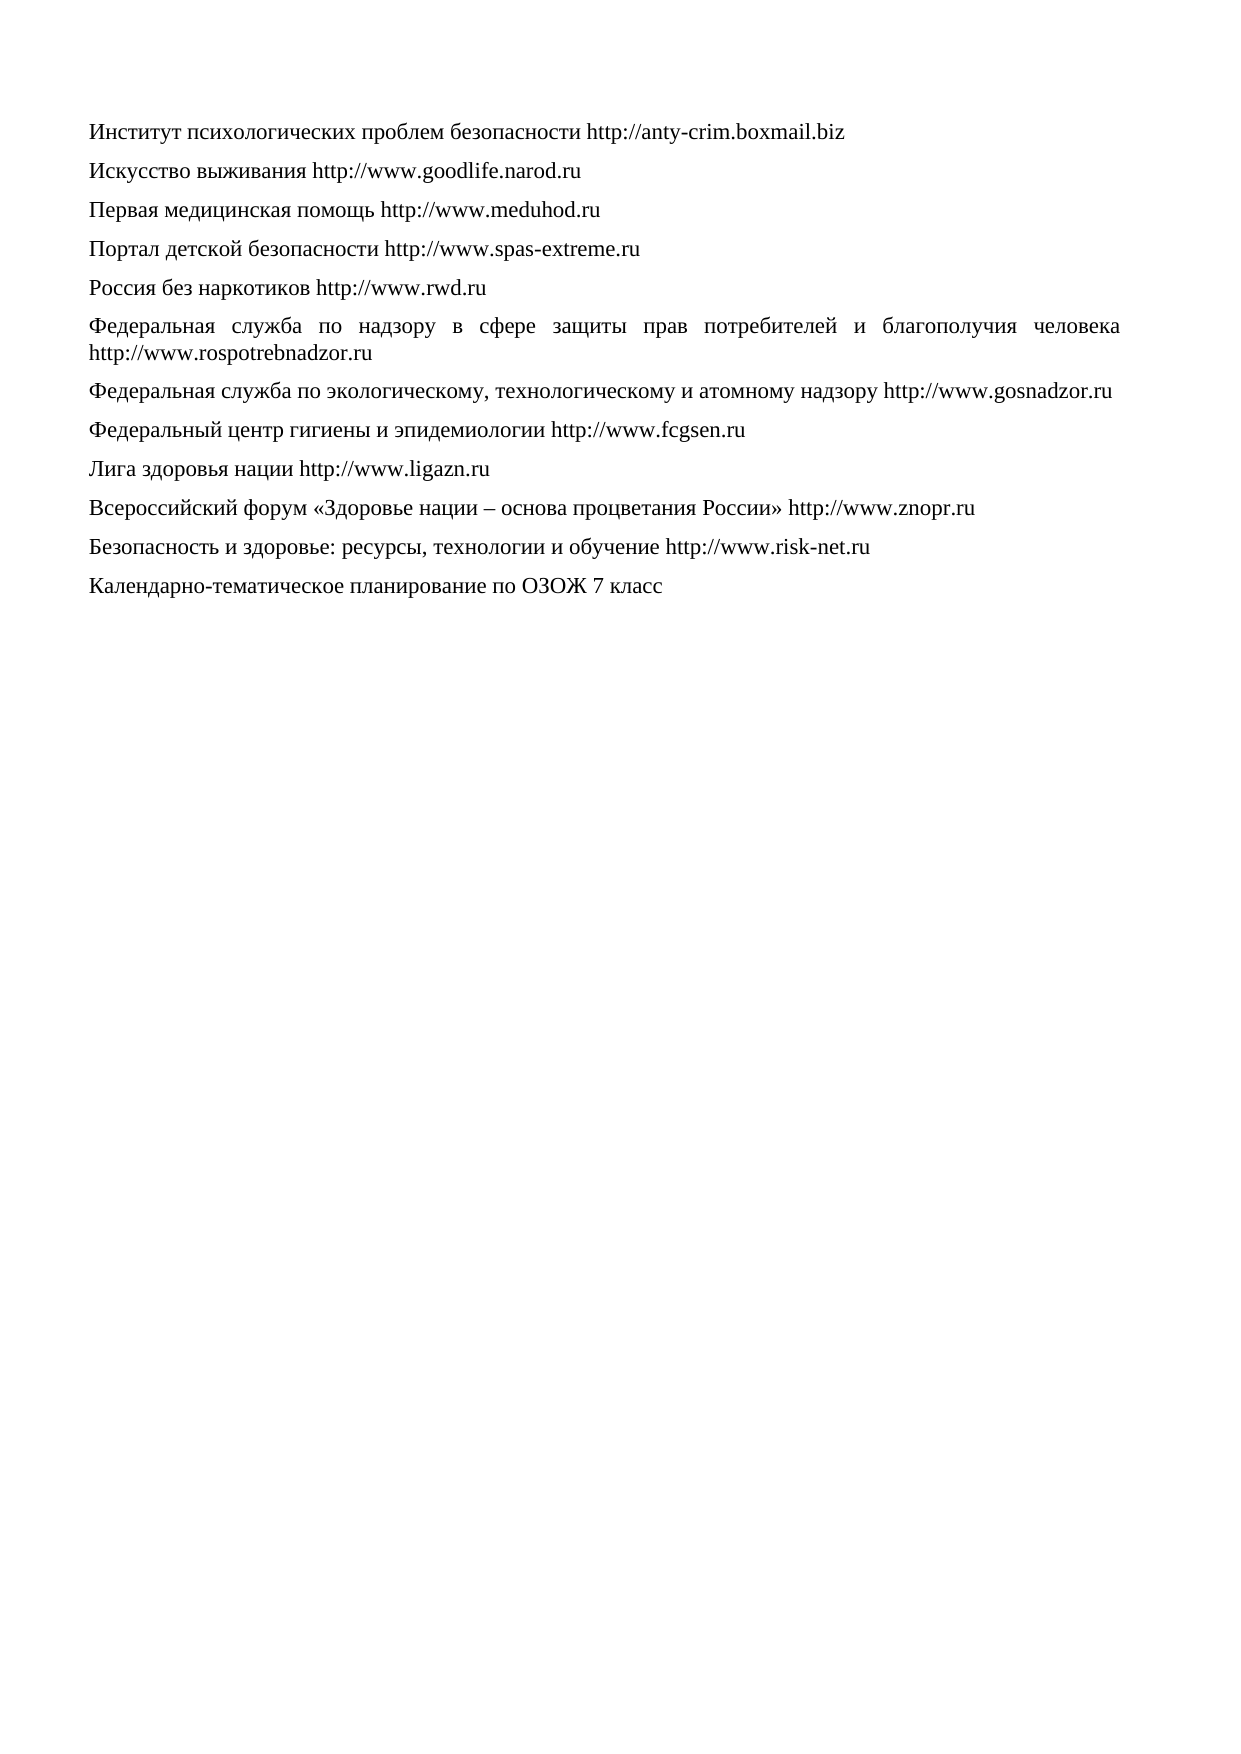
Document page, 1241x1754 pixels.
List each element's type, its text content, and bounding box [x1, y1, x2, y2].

text Федеральная служба по надзору в сфере защиты прав потребителей и благополучия человека http://www.rospotrebnadzor.ru [89, 312, 1122, 365]
text Искусство выживания http://www.goodlife.narod.ru [89, 157, 1122, 183]
text Всероссийский форум «Здоровье нации – основа процветания России» http://www.znopr.ru [89, 494, 1122, 521]
text Федеральная служба по экологическому, технологическому и атомному надзору http://www.gosnadzor.ru [89, 378, 1122, 404]
text Федеральный центр гигиены и эпидемиологии http://www.fcgsen.ru [89, 416, 1122, 443]
text Календарно-тематическое планирование по ОЗОЖ 7 класс [89, 572, 1122, 598]
text Первая медицинская помощь http://www.meduhod.ru [89, 196, 1122, 222]
text Россия без наркотиков http://www.rwd.ru [89, 273, 1122, 300]
text Безопасность и здоровье: ресурсы, технологии и обучение http://www.risk-net.ru [89, 533, 1122, 559]
text Портал детской безопасности http://www.spas-extreme.ru [89, 235, 1122, 261]
text Институт психологических проблем безопасности http://anty-crim.boxmail.biz [89, 118, 1122, 144]
text Лига здоровья нации http://www.ligazn.ru [89, 455, 1122, 482]
